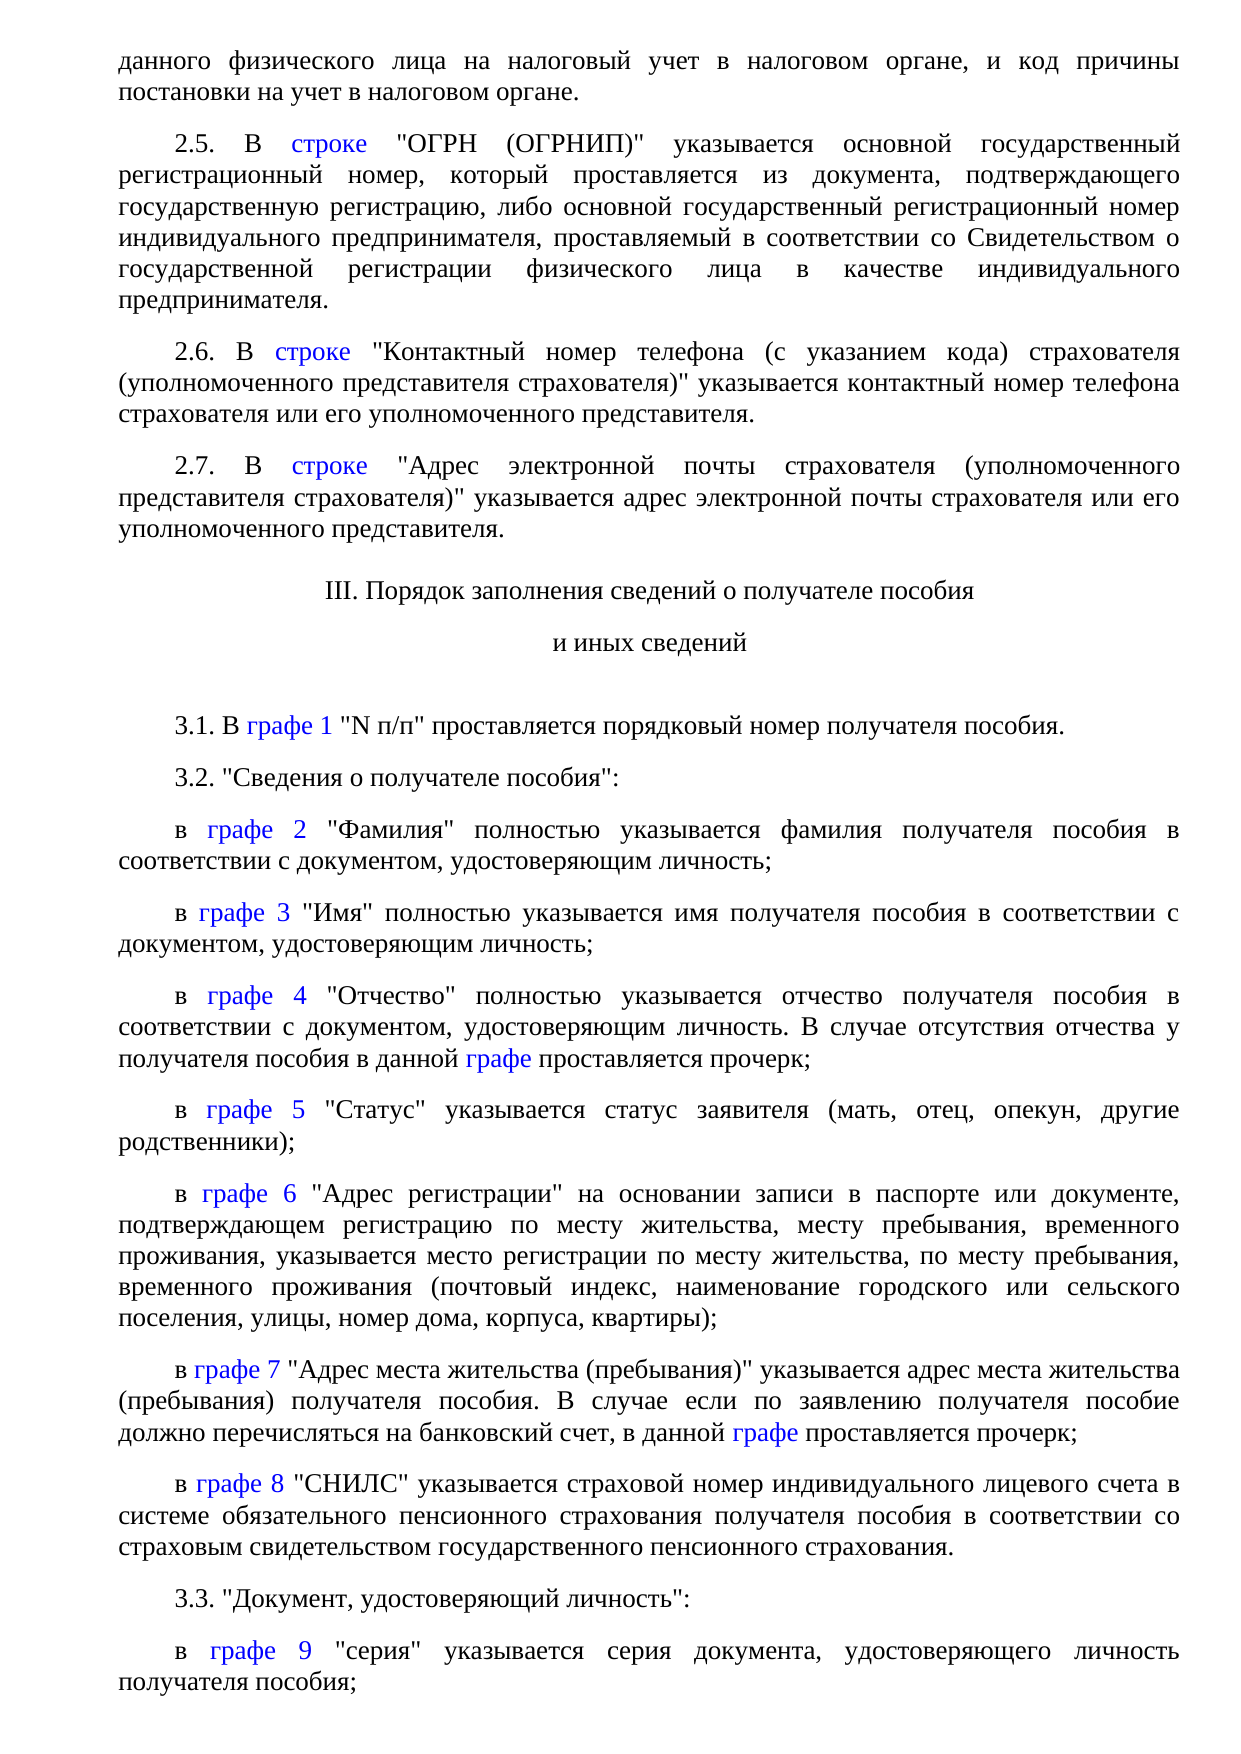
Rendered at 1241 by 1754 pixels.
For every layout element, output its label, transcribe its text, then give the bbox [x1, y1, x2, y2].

text в графе 4 "Отчество" полностью указывается отчество получателя пособия в соответствии с документом, удостоверяющим личность. В случае отсутствия отчества у получателя пособия в данной графе проставляется прочерк; [118, 979, 1181, 1073]
text в графе 5 "Статус" указывается статус заявителя (мать, отец, опекун, другие родственники); [118, 1094, 1181, 1156]
text 2.6. В строке "Контактный номер телефона (с указанием кода) страхователя (уполномоченного представителя страхователя)" указывается контактный номер телефона страхователя или его уполномоченного представителя. [118, 335, 1181, 429]
text в графе 2 "Фамилия" полностью указывается фамилия получателя пособия в соответствии с документом, удостоверяющим личность; [118, 813, 1181, 875]
text и иных сведений [118, 626, 1181, 657]
text 2.7. В строке "Адрес электронной почты страхователя (уполномоченного представителя страхователя)" указывается адрес электронной почты страхователя или его уполномоченного представителя. [118, 449, 1181, 543]
text 3.2. "Сведения о получателе пособия": [118, 761, 1181, 792]
text III. Порядок заполнения сведений о получателе пособия [118, 574, 1181, 605]
text 2.5. В строке "ОГРН (ОГРНИП)" указывается основной государственный регистрационный номер, который проставляется из документа, подтверждающего государственную регистрацию, либо основной государственный регистрационный номер индивидуального предпринимателя, проставляемый в соответствии со Свидетельством о государственной регистрации физического лица в качестве индивидуального предпринимателя. [118, 127, 1181, 314]
text 3.3. "Документ, удостоверяющий личность": [118, 1582, 1181, 1613]
text в графе 6 "Адрес регистрации" на основании записи в паспорте или документе, подтверждающем регистрацию по месту жительства, месту пребывания, временного проживания, указывается место регистрации по месту жительства, по месту пребывания, временного проживания (почтовый индекс, наименование городского или сельского поселения, улицы, номер дома, корпуса, квартиры); [118, 1177, 1181, 1332]
text 3.1. В графе 1 "N п/п" проставляется порядковый номер получателя пособия. [118, 709, 1181, 740]
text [118, 44, 1181, 107]
text в графе 3 "Имя" полностью указывается имя получателя пособия в соответствии с документом, удостоверяющим личность; [118, 896, 1181, 958]
text в графе 7 "Адрес места жительства (пребывания)" указывается адрес места жительства (пребывания) получателя пособия. В случае если по заявлению получателя пособие должно перечисляться на банковский счет, в данной графе проставляется прочерк; [118, 1353, 1181, 1447]
text в графе 8 "СНИЛС" указывается страховой номер индивидуального лицевого счета в системе обязательного пенсионного страхования получателя пособия в соответствии со страховым свидетельством государственного пенсионного страхования. [118, 1468, 1181, 1561]
text в графе 9 "серия" указывается серия документа, удостоверяющего личность получателя пособия; [118, 1634, 1181, 1696]
